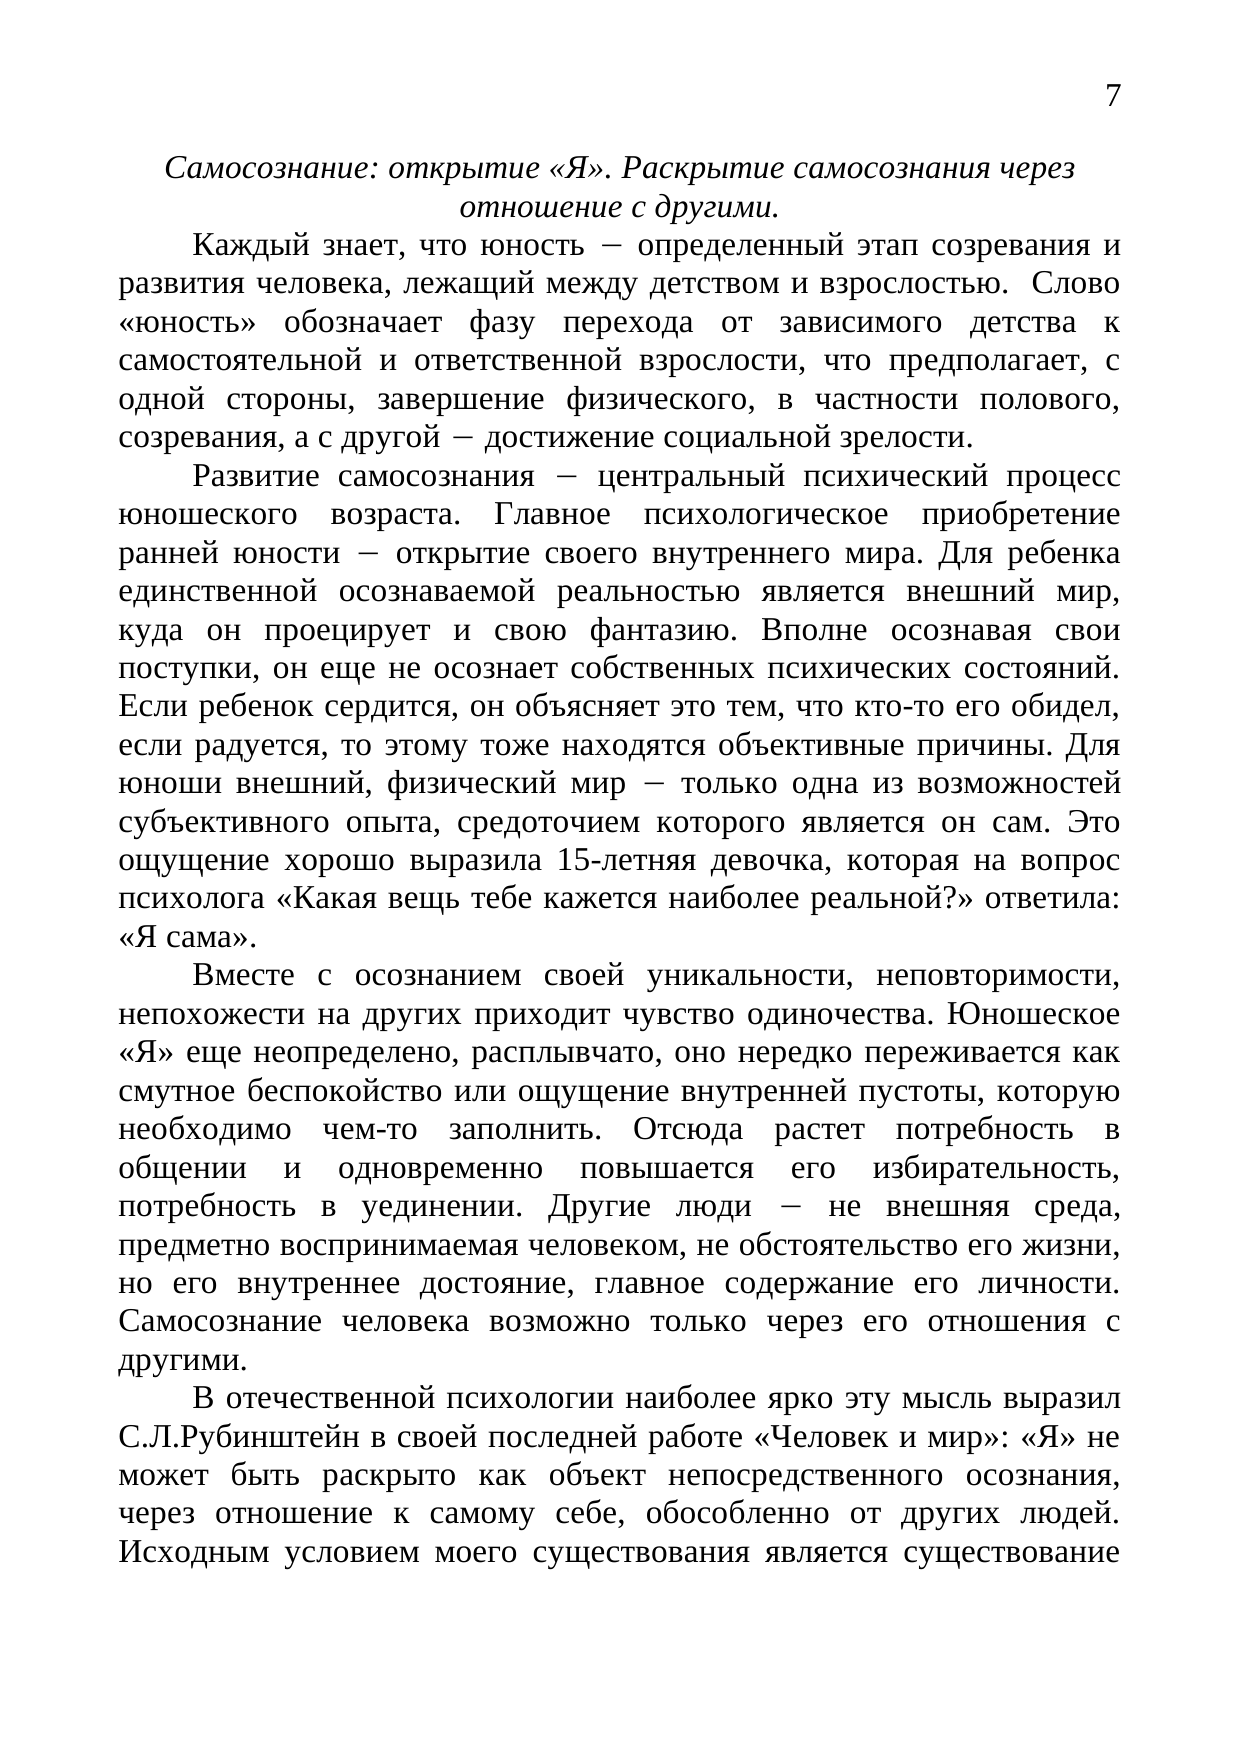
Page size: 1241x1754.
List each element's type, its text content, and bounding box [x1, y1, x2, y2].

text Каждый знает, что юность определенный этап созревания и развития человека, лежащий между детством и взрослостью. Слово «юность» обозначает фазу перехода от зависимого детства к самостоятельной и ответственной взрослости, что предполагает, с одной стороны, завершение физического, в частности полового, созревания, а с другой достижение социальной зрелости. [118, 224, 1122, 455]
list Самосознание: открытие «Я». Раскрытие самосознания через отношение с другими. [118, 147, 1122, 224]
text Вместе с осознанием своей уникальности, неповторимости, непохожести на других приходит чувство одиночества. Юношеское «Я» еще неопределено, расплывчато, оно нередко переживается как смутное беспокойство или ощущение внутренней пустоты, которую необходимо чем-то заполнить. Отсюда растет потребность в общении и одновременно повышается его избирательность, потребность в уединении. Другие люди не внешняя среда, предметно воспринимаемая человеком, не обстоятельство его жизни, но его внутреннее достояние, главное содержание его личности. Самосознание человека возможно только через его отношения с другими. [118, 954, 1122, 1377]
text Развитие самосознания центральный психический процесс юношеского возраста. Главное психологическое приобретение ранней юности открытие своего внутреннего мира. Для ребенка единственной осознаваемой реальностью является внешний мир, куда он проецирует и свою фантазию. Вполне осознавая свои поступки, он еще не осознает собственных психических состояний. Если ребенок сердится, он объясняет это тем, что кто-то его обидел, если радуется, то этому тоже находятся объективные причины. Для юноши внешний, физический мир только одна из возможностей субъективного опыта, средоточием которого является он сам. Это ощущение хорошо выразила 15-летняя девочка, которая на вопрос психолога «Какая вещь тебе кажется наиболее реальной?» ответила: «Я сама». [118, 455, 1122, 954]
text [118, 1377, 1122, 1569]
